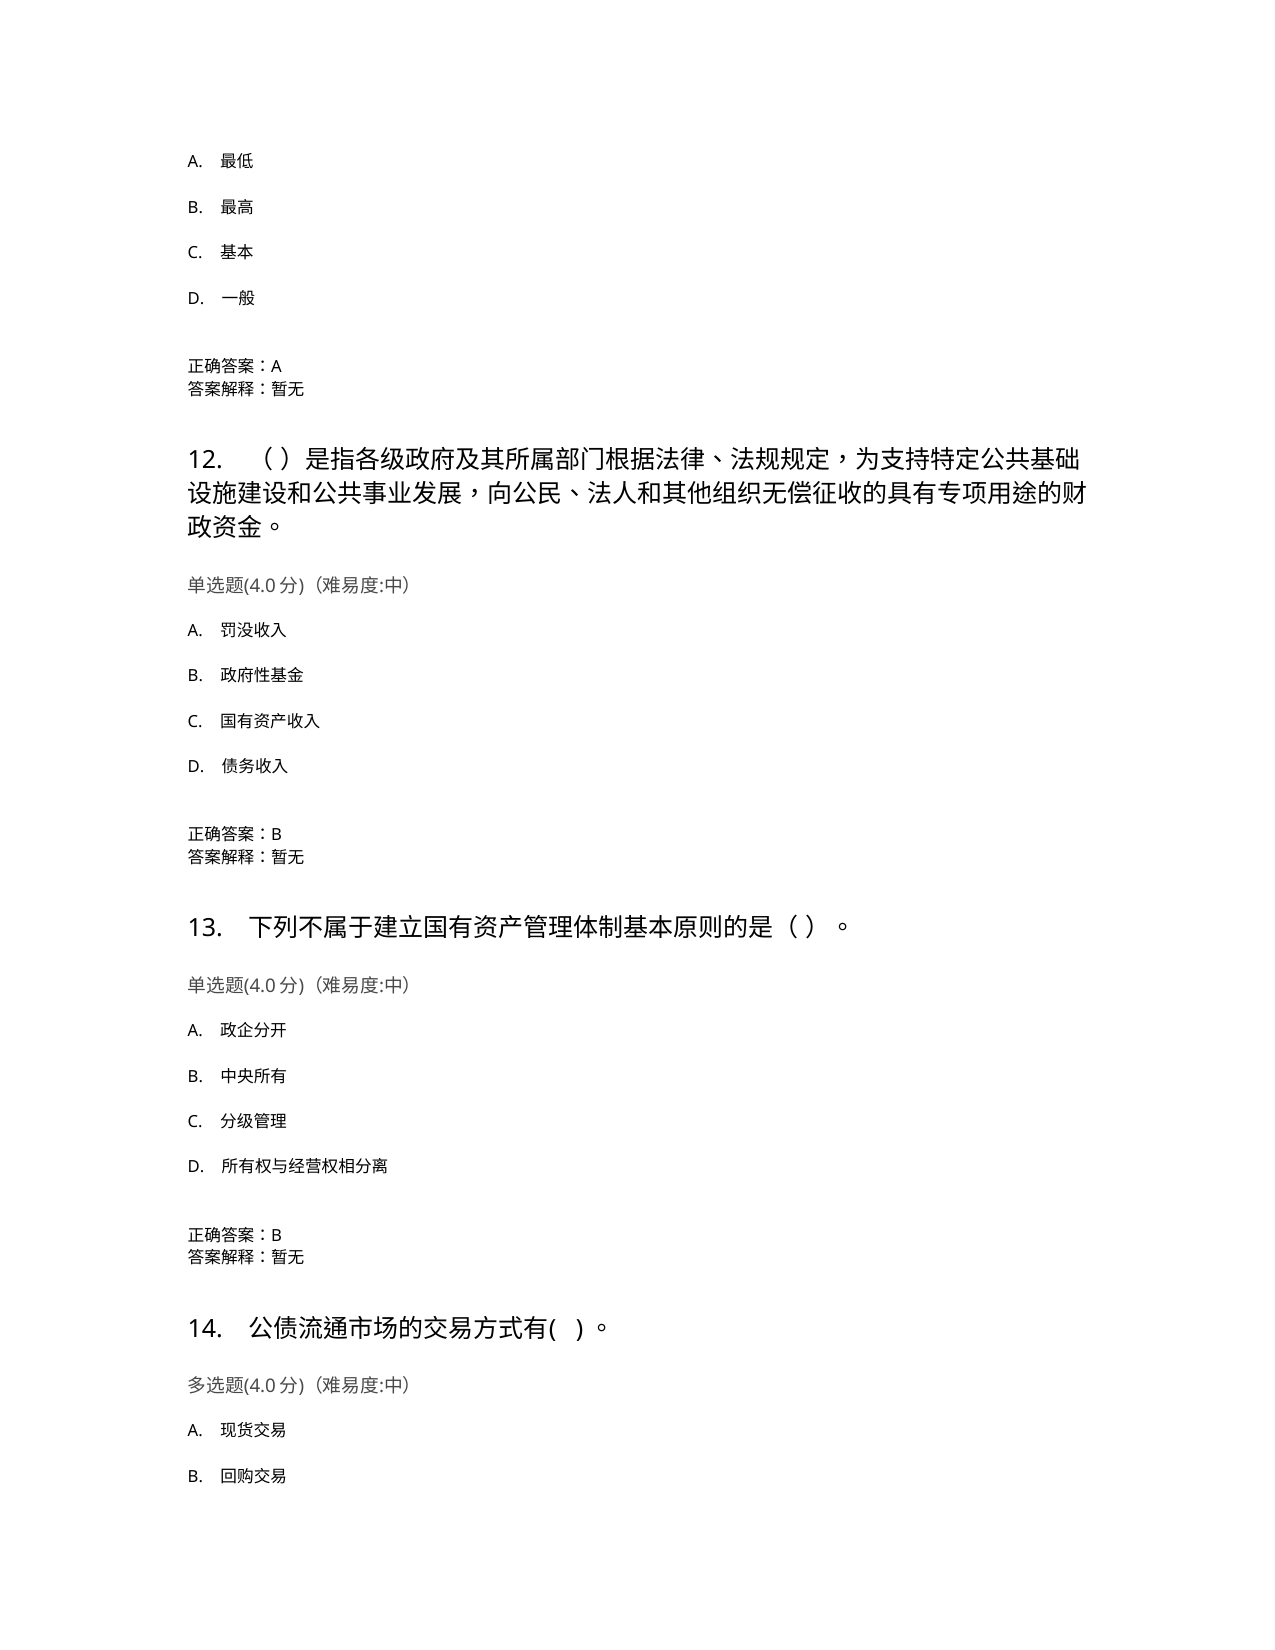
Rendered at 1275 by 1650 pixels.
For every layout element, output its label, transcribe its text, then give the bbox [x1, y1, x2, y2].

text 14. 公债流通市场的交易方式有( ) 。 [187, 1310, 1087, 1373]
text 12. （ ）是指各级政府及其所属部门根据法律、法规规定，为支持特定公共基础设施建设和公共事业发展，向公民、法人和其他组织无偿征收的具有专项用途的财政资金。 [187, 441, 1087, 572]
text A. 政企分开 B. 中央所有 C. 分级管理 D. 所有权与经营权相分离 正确答案：B 答案解释：暂无 [187, 1019, 1087, 1268]
text 13. 下列不属于建立国有资产管理体制基本原则的是（ ）。 [187, 910, 1087, 972]
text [187, 1419, 1087, 1487]
text A. 最低 B. 最高 C. 基本 D. 一般 正确答案：A 答案解释：暂无 [187, 150, 1087, 400]
text 单选题(4.0分)（难易度:中） [187, 972, 1087, 998]
text 多选题(4.0分)（难易度:中） [187, 1373, 1087, 1398]
text A. 罚没收入 B. 政府性基金 C. 国有资产收入 D. 债务收入 正确答案：B 答案解释：暂无 [187, 618, 1087, 868]
text 单选题(4.0分)（难易度:中） [187, 572, 1087, 598]
